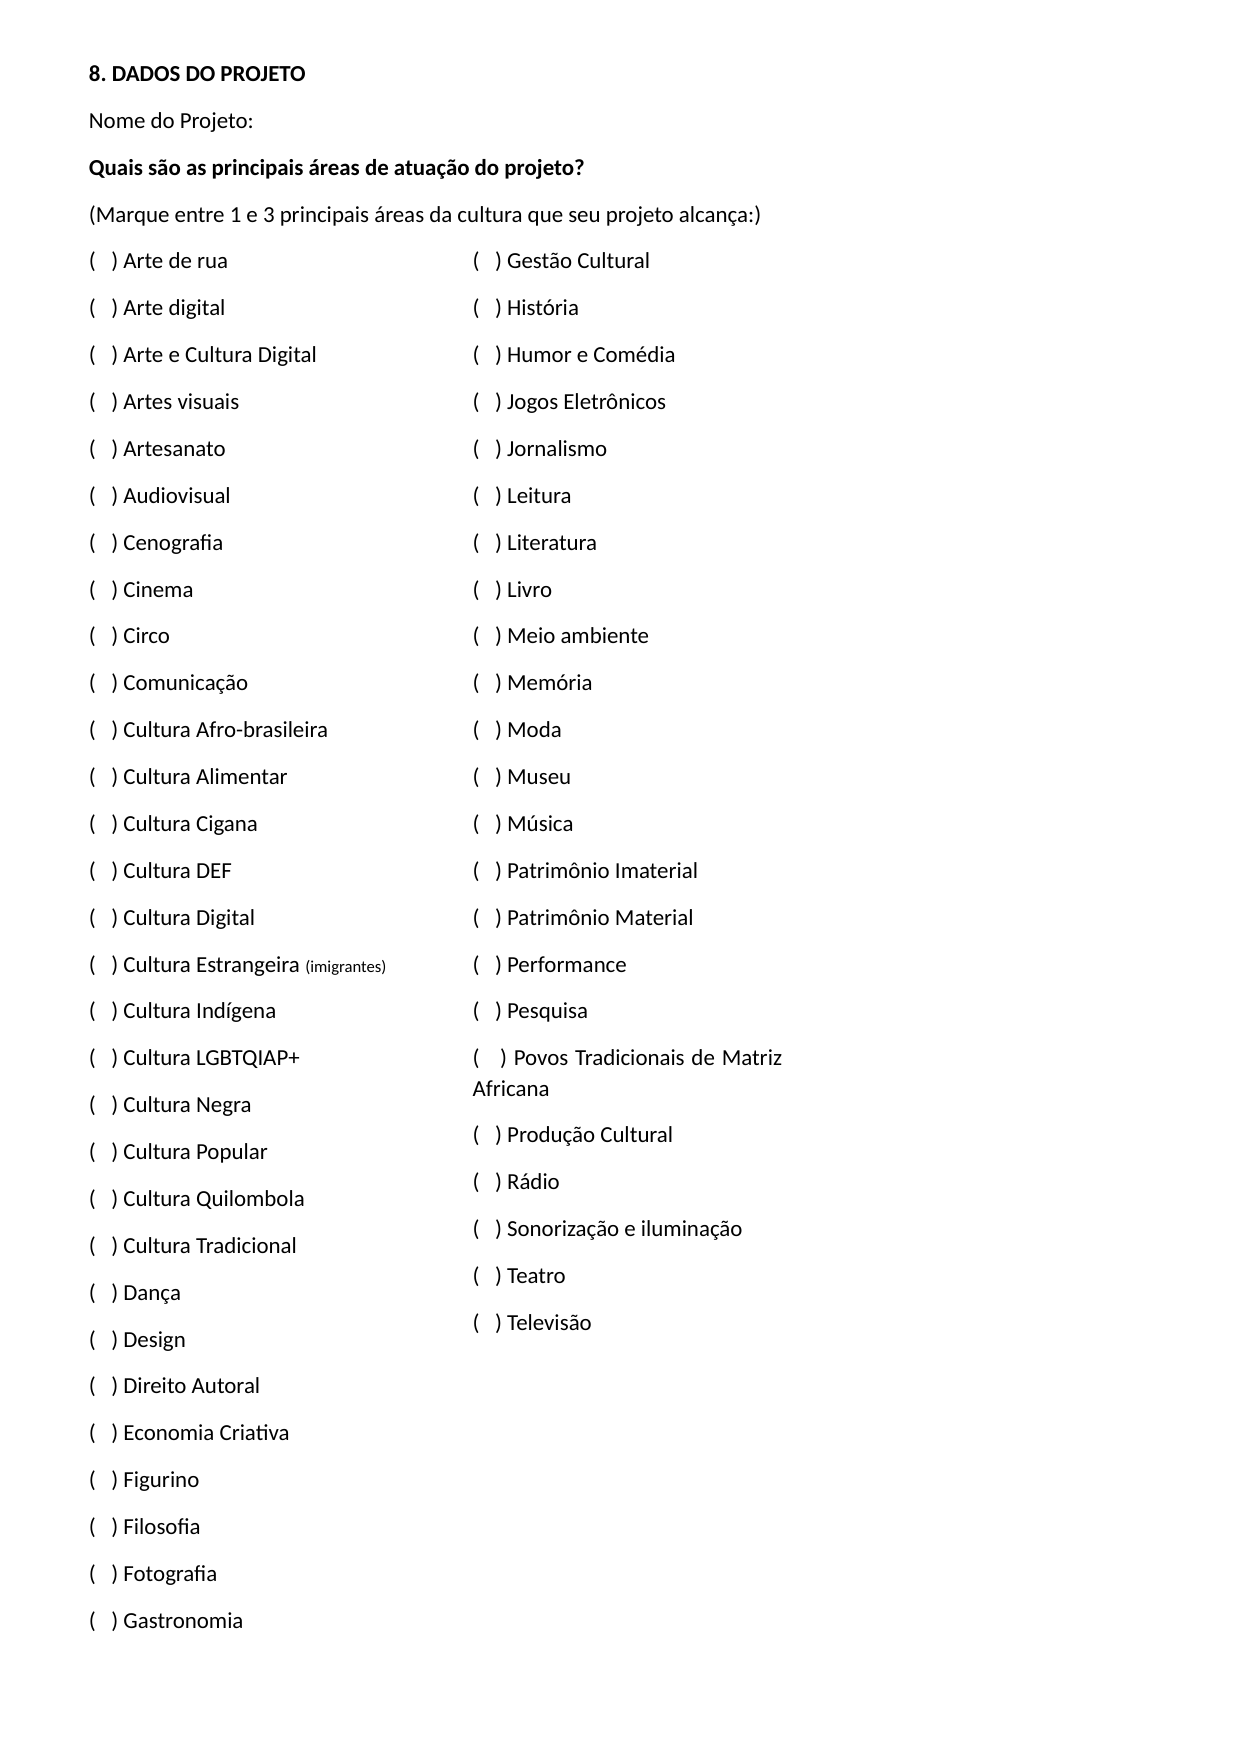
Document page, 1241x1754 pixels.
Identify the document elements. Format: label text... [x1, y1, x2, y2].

text ( ) Artes visuais [89, 387, 399, 415]
text ( ) Memória [472, 668, 783, 696]
text ( ) Cultura Negra [89, 1090, 399, 1118]
text ( ) Humor e Comédia [472, 340, 783, 368]
text ( ) Jogos Eletrônicos [472, 387, 783, 415]
text ( ) História [472, 293, 783, 321]
text ( ) Fotografia [89, 1559, 399, 1587]
text (Marque entre 1 e 3 principais áreas da cultura que seu projeto alcança:) [89, 200, 1167, 228]
text ( ) Cultura Quilombola [89, 1184, 399, 1212]
text ( ) Direito Autoral [89, 1372, 399, 1399]
text ( ) Televisão [472, 1308, 783, 1336]
text ( ) Economia Criativa [89, 1418, 399, 1446]
text ( ) Cultura Popular [89, 1137, 399, 1165]
text ( ) Pesquisa [472, 997, 783, 1024]
text ( ) Cultura Cigana [89, 809, 399, 837]
text ( ) Literatura [472, 528, 783, 556]
text ( ) Artesanato [89, 434, 399, 462]
text ( ) Cultura Indígena [89, 997, 399, 1024]
text ( ) Teatro [472, 1261, 783, 1289]
text ( ) Filosofia [89, 1512, 399, 1540]
text ( ) Gastronomia [89, 1606, 399, 1634]
text ( ) Rádio [472, 1167, 783, 1195]
text ( ) Circo [89, 622, 399, 649]
text ( ) Leitura [472, 481, 783, 509]
text ( ) Figurino [89, 1465, 399, 1493]
text ( ) Museu [472, 762, 783, 790]
text ( ) Produção Cultural [472, 1121, 783, 1148]
text ( ) Cultura Afro-brasileira [89, 715, 399, 743]
text ( ) Meio ambiente [472, 622, 783, 649]
text ( ) Cultura LGBTQIAP+ [89, 1043, 399, 1071]
text ( ) Cultura DEF [89, 856, 399, 884]
text Nome do Projeto: [89, 106, 1167, 134]
text ( ) Comunicação [89, 668, 399, 696]
text ( ) Jornalismo [472, 434, 783, 462]
text ( ) Design [89, 1325, 399, 1353]
text ( ) Patrimônio Material [472, 903, 783, 931]
text ( ) Cenografia [89, 528, 399, 556]
text ( ) Moda [472, 715, 783, 743]
text ( ) Cultura Tradicional [89, 1231, 399, 1259]
text ( ) Dança [89, 1278, 399, 1306]
text 8. DADOS DO PROJETO [89, 59, 1167, 87]
text ( ) Audiovisual [89, 481, 399, 509]
text ( ) Performance [472, 950, 783, 978]
text ( ) Povos Tradicionais de Matriz Africana [472, 1043, 783, 1102]
text ( ) Sonorização e iluminação [472, 1214, 783, 1242]
text ( ) Cultura Digital [89, 903, 399, 931]
text ( ) Música [472, 809, 783, 837]
text ( ) Cultura Estrangeira (imigrantes) [89, 950, 399, 978]
text ( ) Arte digital [89, 293, 399, 321]
text ( ) Gestão Cultural [472, 247, 783, 274]
text ( ) Patrimônio Imaterial [472, 856, 783, 884]
text ( ) Arte de rua [89, 247, 399, 274]
text ( ) Cinema [89, 575, 399, 603]
text Quais são as principais áreas de atuação do projeto? [89, 153, 1167, 181]
text ( ) Arte e Cultura Digital [89, 340, 399, 368]
text ( ) Cultura Alimentar [89, 762, 399, 790]
text ( ) Livro [472, 575, 783, 603]
